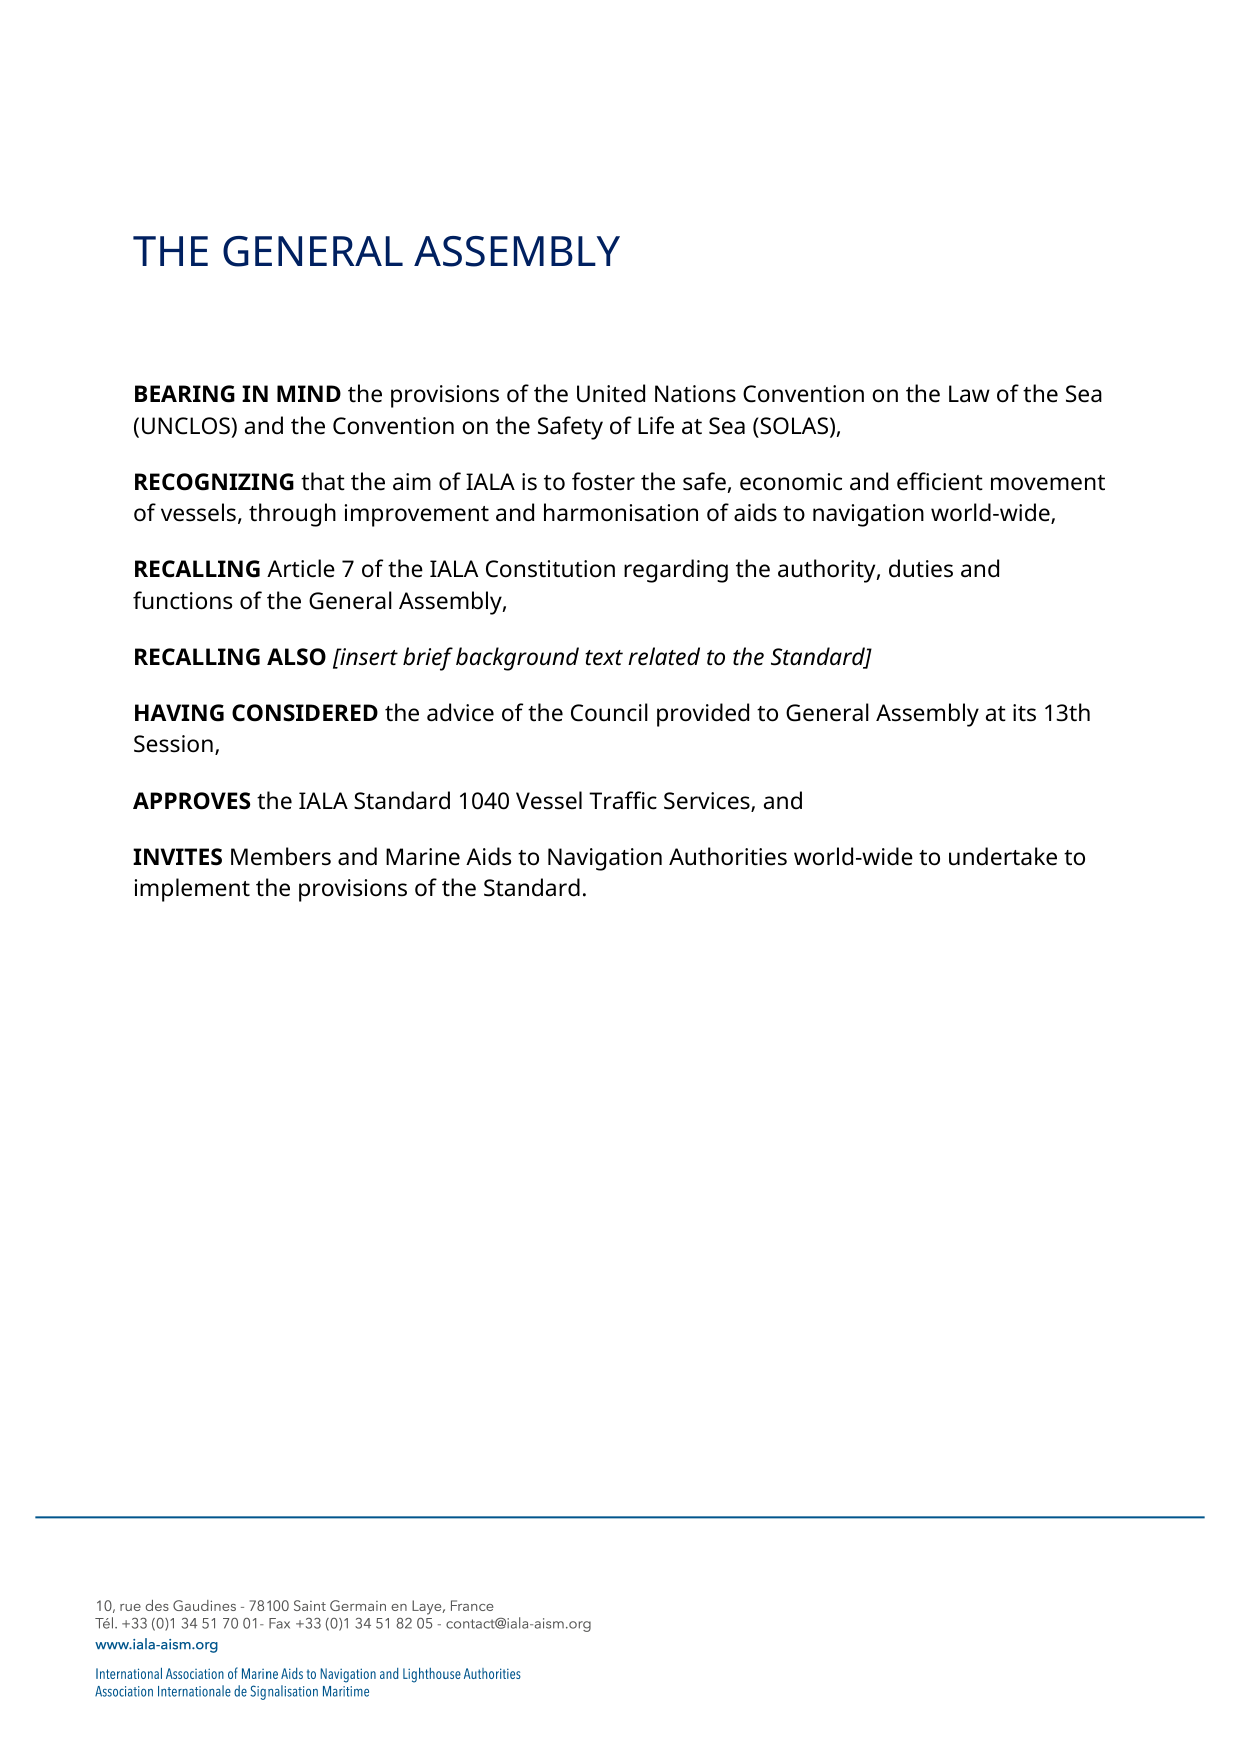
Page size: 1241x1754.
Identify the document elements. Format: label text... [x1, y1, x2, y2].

picture [89, 1595, 622, 1714]
text APPROVES the IALA Standard 1040 Vessel Traffic Services, and [133, 784, 1107, 816]
text RECALLING ALSO [insert brief background text related to the Standard] [133, 641, 1107, 672]
text RECALLING Article 7 of the IALA Constitution regarding the authority, duties and functions of the General Assembly, [133, 553, 1107, 616]
text HAVING CONSIDERED the advice of the Council provided to General Assembly at its 13th Session, [133, 697, 1107, 759]
text INVITES Members and Marine Aids to Navigation Authorities world-wide to undertake to implement the provisions of the Standard. [133, 841, 1107, 903]
text THE GENERAL ASSEMBLY [133, 222, 1107, 278]
text RECOGNIZING that the aim of IALA is to foster the safe, economic and efficient movement of vessels, through improvement and harmonisation of aids to navigation world-wide, [133, 466, 1107, 528]
text BEARING IN MIND the provisions of the United Nations Convention on the Law of the Sea (UNCLOS) and the Convention on the Safety of Life at Sea (SOLAS), [133, 378, 1107, 441]
